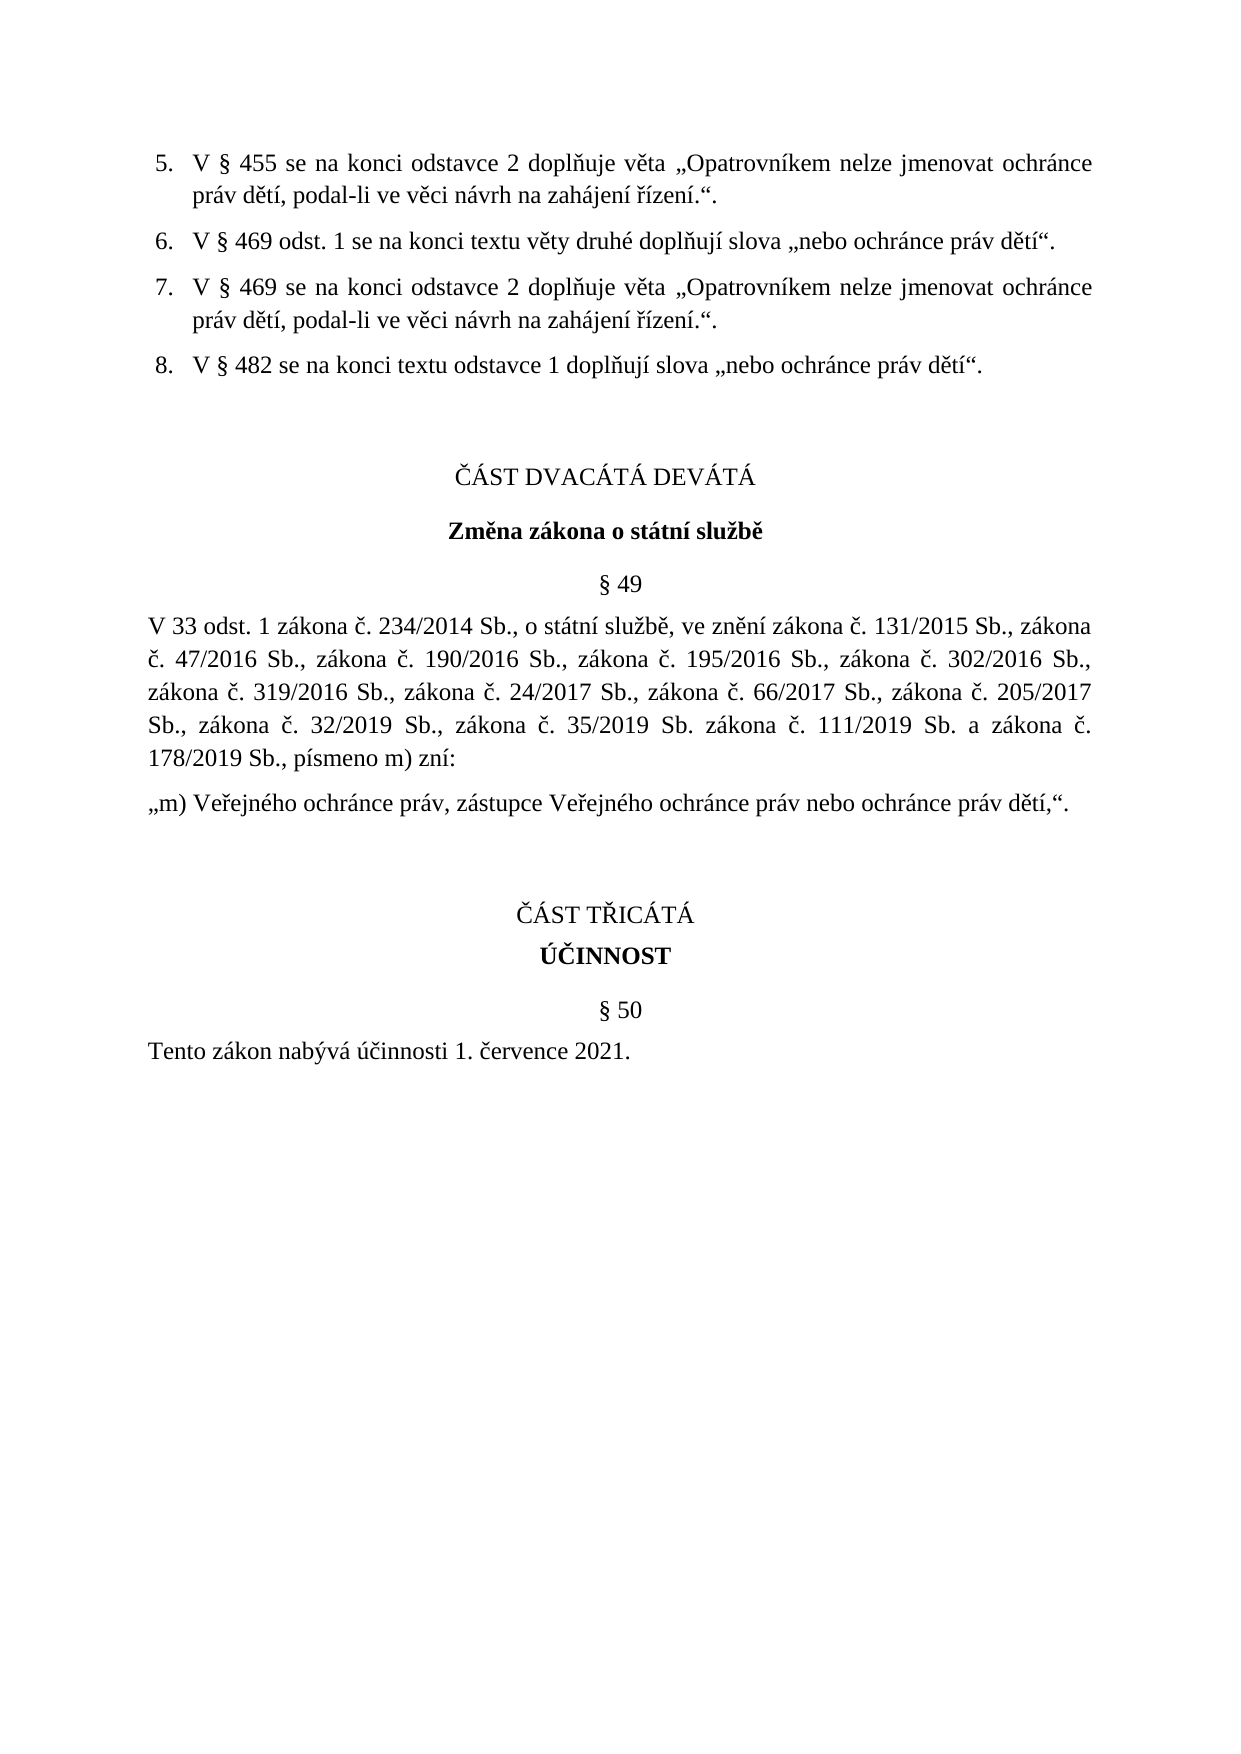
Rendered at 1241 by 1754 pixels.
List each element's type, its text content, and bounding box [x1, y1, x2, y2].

text Změna zákona o státní službě [148, 516, 1063, 544]
text Tento zákon nabývá účinnosti 1. července 2021. [148, 1036, 1093, 1065]
text V 33 odst. 1 zákona č. 234/2014 Sb., o státní službě, ve znění zákona č. 131/2015 Sb., zákona č. 47/2016 Sb., zákona č. 190/2016 Sb., zákona č. 195/2016 Sb., zákona č. 302/2016 Sb., zákona č. 319/2016 Sb., zákona č. 24/2017 Sb., zákona č. 66/2017 Sb., zákona č. 205/2017 Sb., zákona č. 32/2019 Sb., zákona č. 35/2019 Sb. zákona č. 111/2019 Sb. a zákona č. 178/2019 Sb., písmeno m) zní: [148, 611, 1093, 772]
text ČÁST TŘICÁTÁ [148, 900, 1063, 929]
text ÚČINNOST [148, 941, 1063, 970]
text ČÁST DVACÁTÁ DEVÁTÁ [148, 462, 1063, 491]
list V § 455 se na konci odstavce 2 doplňuje věta „Opatrovníkem nelze jmenovat ochránce práv dětí, podal-li ve věci návrh na zahájení řízení.“. [155, 148, 1093, 209]
text „m) Veřejného ochránce práv, zástupce Veřejného ochránce práv nebo ochránce práv dětí,“. [148, 788, 1093, 817]
list V § 469 odst. 1 se na konci textu věty druhé doplňují slova „nebo ochránce práv dětí“. [155, 226, 1093, 255]
list V § 469 se na konci odstavce 2 doplňuje věta „Opatrovníkem nelze jmenovat ochránce práv dětí, podal-li ve věci návrh na zahájení řízení.“. [155, 272, 1093, 333]
list V § 482 se na konci textu odstavce 1 doplňují slova „nebo ochránce práv dětí“. [155, 350, 1093, 379]
